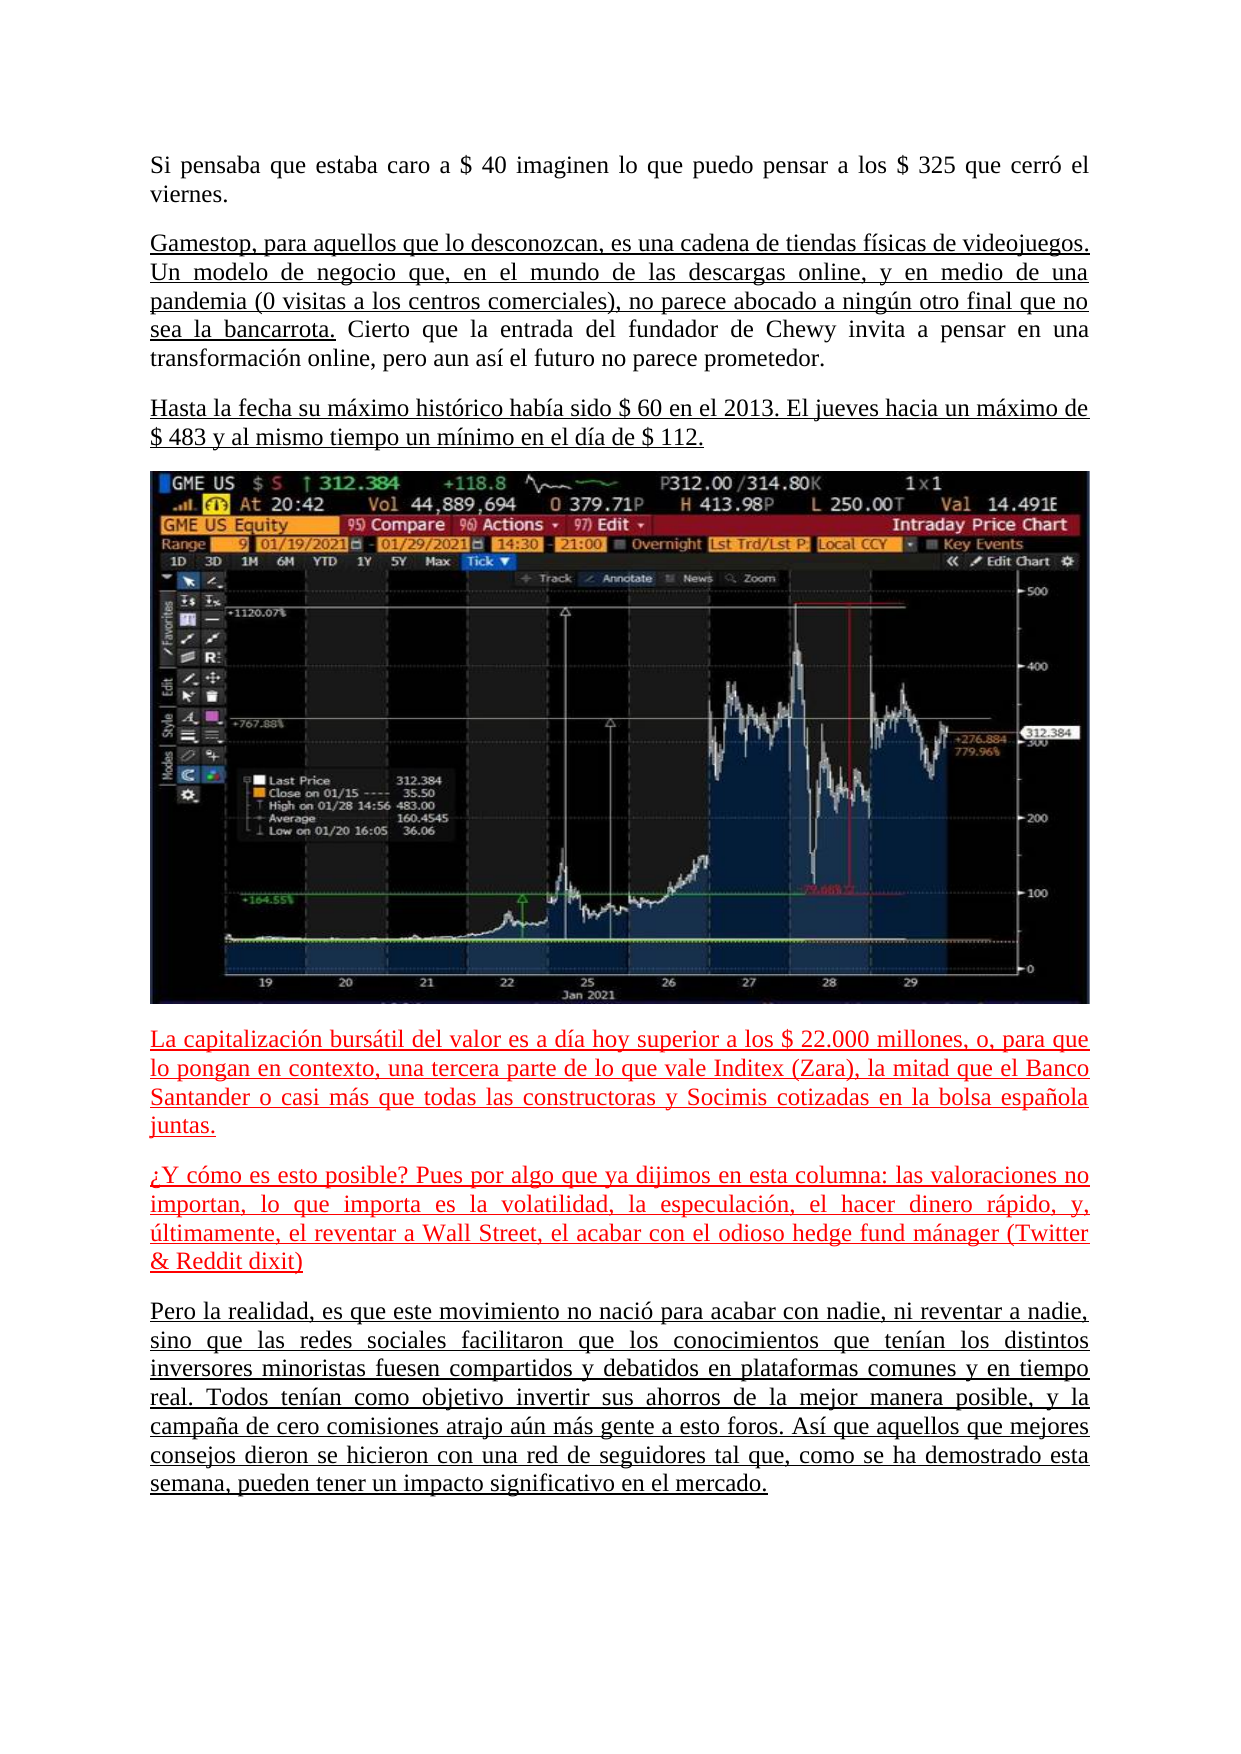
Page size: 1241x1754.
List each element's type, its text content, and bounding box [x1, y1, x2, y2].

text ¿Y cómo es esto posible? Pues por algo que ya dijimos en esta columna: las valoraciones no importan, lo que importa es la volatilidad, la especulación, el hacer dinero rápido, y, últimamente, el reventar a Wall Street, el acabar con el odioso hedge fund mánager (Twitter & Reddit dixit) [150, 1244, 1090, 1275]
text ¿Y cómo es esto posible? Pues por algo que ya dijimos en esta columna: las valoraciones no importan, lo que importa es la volatilidad, la especulación, el hacer dinero rápido, y, últimamente, el reventar a Wall Street, el acabar con el odioso hedge fund mánager (Twitter & Reddit dixit) [150, 1187, 1090, 1214]
text Hasta la fecha su máximo histórico había sido $ 60 en el 2013. El jueves hacia un máximo de $ 483 y al mismo tiempo un mínimo en el día de $ 112. [150, 393, 1090, 418]
text Hasta la fecha su máximo histórico había sido $ 60 en el 2013. El jueves hacia un máximo de $ 483 y al mismo tiempo un mínimo en el día de $ 112. [150, 419, 1090, 450]
text La capitalización bursátil del valor es a día hoy superior a los $ 22.000 millones, o, para que lo pongan en contexto, una tercera parte de lo que vale Inditex (Zara), la mitad que el Banco Santander o casi más que todas las constructoras y Socimis cotizadas en la bolsa española juntas. [150, 1079, 1090, 1139]
text La capitalización bursátil del valor es a día hoy superior a los $ 22.000 millones, o, para que lo pongan en contexto, una tercera parte de lo que vale Inditex (Zara), la mitad que el Banco Santander o casi más que todas las constructoras y Socimis cotizadas en la bolsa española juntas. [150, 1051, 1090, 1078]
picture [150, 471, 1090, 1004]
text ¿Y cómo es esto posible? Pues por algo que ya dijimos en esta columna: las valoraciones no importan, lo que importa es la volatilidad, la especulación, el hacer dinero rápido, y, últimamente, el reventar a Wall Street, el acabar con el odioso hedge fund mánager (Twitter & Reddit dixit) [150, 1160, 1090, 1185]
text Gamestop, para aquellos que lo desconozcan, es una cadena de tiendas físicas de videojuegos. Un modelo de negocio que, en el mundo de las descargas online, y en medio de una pandemia (0 visitas a los centros comerciales), no parece abocado a ningún otro final que no sea la bancarrota. Cierto que la entrada del fundador de Chewy invita a pensar en una transformación online, pero aun así el futuro no parece prometedor. [150, 255, 1090, 372]
text Pero la realidad, es que este movimiento no nació para acabar con nadie, ni reventar a nadie, sino que las redes sociales facilitaron que los conocimientos que tenían los distintos inversores minoristas fuesen compartidos y debatidos en plataformas comunes y en tiempo real. Todos tenían como objetivo invertir sus ahorros de la mejor manera posible, y la campaña de cero comisiones atrajo aún más gente a esto foros. Así que aquellos que mejores consejos dieron se hicieron con una red de seguidores tal que, como se ha demostrado esta semana, pueden tener un impacto significativo en el mercado. [150, 1296, 1090, 1350]
text Si pensaba que estaba caro a $ 40 imaginen lo que puedo pensar a los $ 325 que cerró el viernes. [150, 150, 1090, 207]
text La capitalización bursátil del valor es a día hoy superior a los $ 22.000 millones, o, para que lo pongan en contexto, una tercera parte de lo que vale Inditex (Zara), la mitad que el Banco Santander o casi más que todas las constructoras y Socimis cotizadas en la bolsa española juntas. [150, 1024, 1090, 1049]
text ¿Y cómo es esto posible? Pues por algo que ya dijimos en esta columna: las valoraciones no importan, lo que importa es la volatilidad, la especulación, el hacer dinero rápido, y, últimamente, el reventar a Wall Street, el acabar con el odioso hedge fund mánager (Twitter & Reddit dixit) [150, 1215, 1090, 1243]
